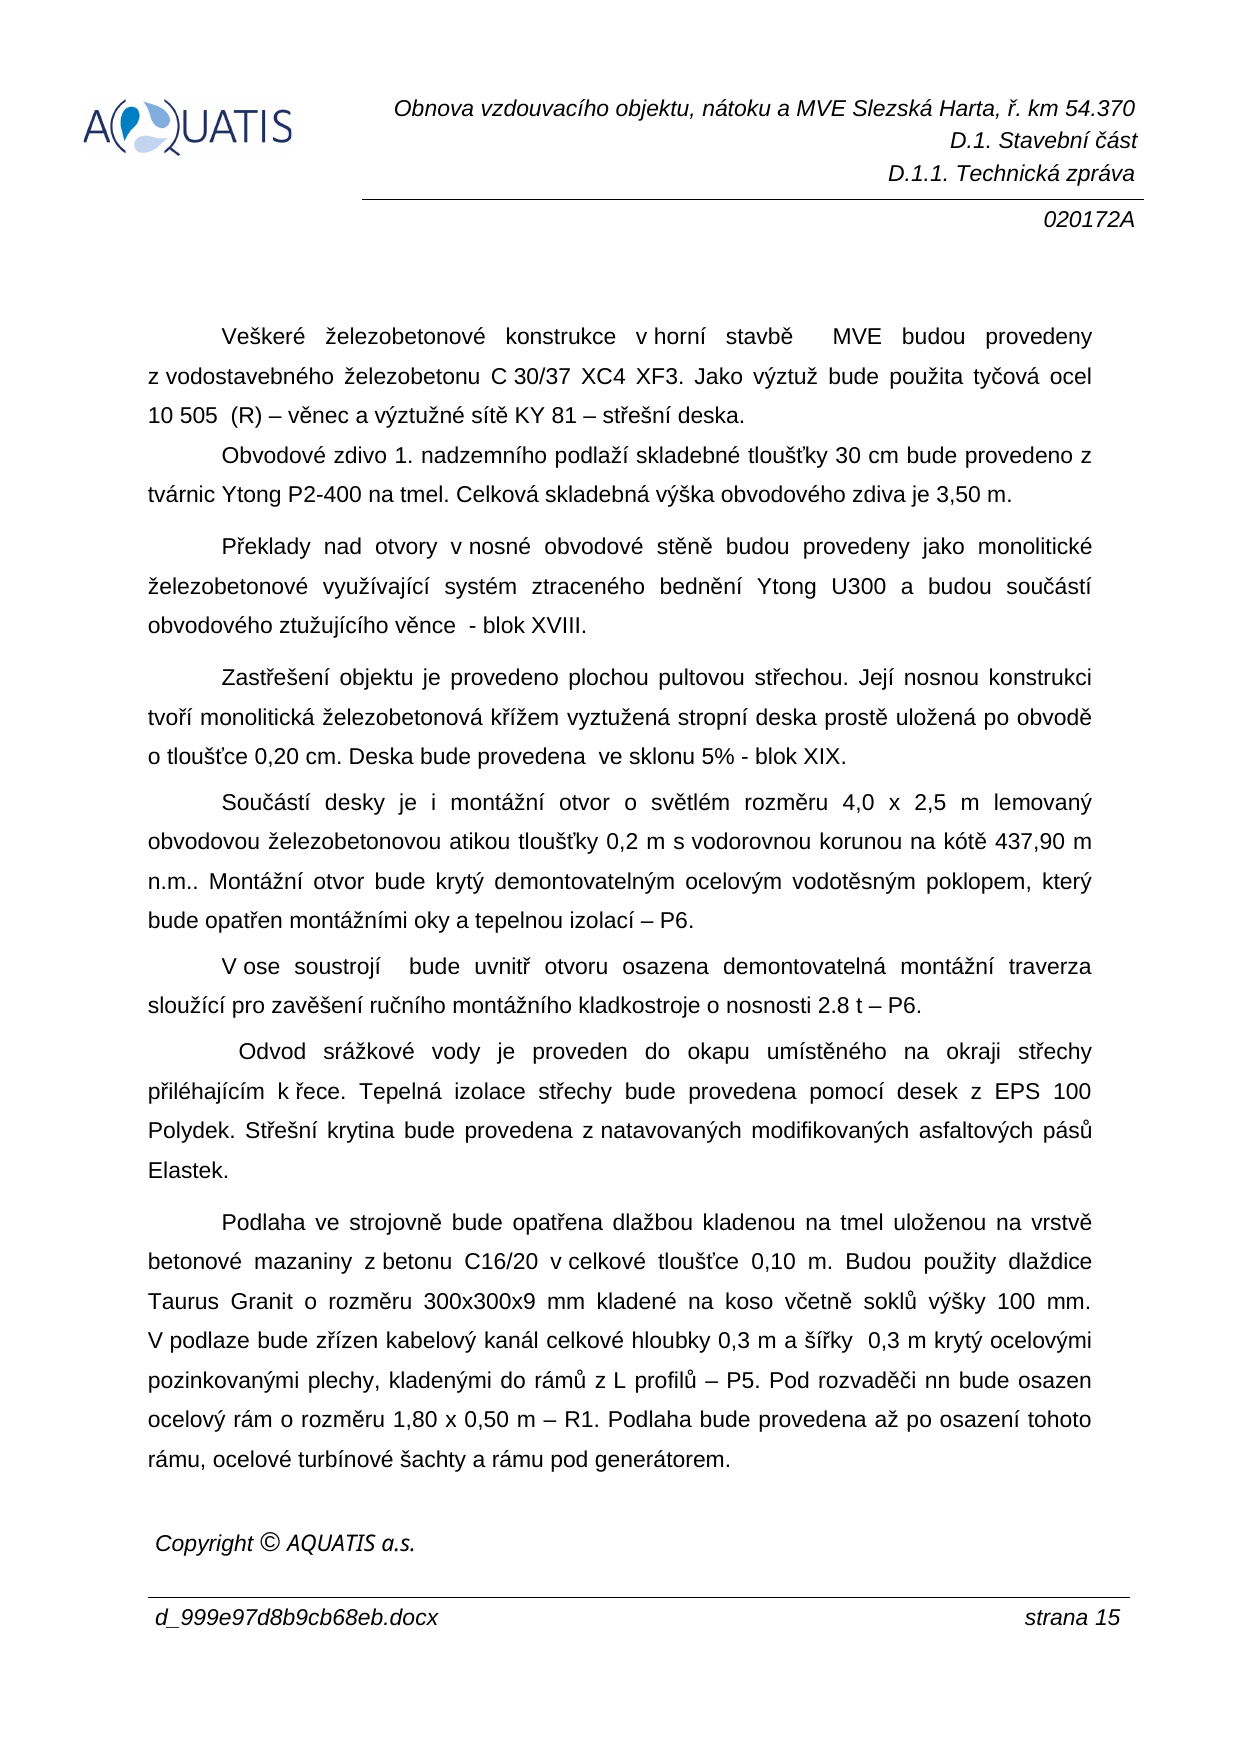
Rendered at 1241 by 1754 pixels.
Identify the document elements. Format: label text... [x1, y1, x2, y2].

text Odvod srážkové vody je proveden do okapu umístěného na okraji střechy přiléhajícím k řece. Tepelná izolace střechy bude provedena pomocí desek z EPS 100 Polydek. Střešní krytina bude provedena z natavovaných modifikovaných asfaltových pásů Elastek. [148, 1038, 1092, 1183]
text Veškeré železobetonové konstrukce v horní stavbě MVE budou provedeny z vodostavebného železobetonu C 30/37 XC4 XF3. Jako výztuž bude použita tyčová ocel 10 505 (R) – věnec a výztužné sítě KY 81 – střešní deska. [148, 323, 1092, 429]
text Zastřešení objektu je provedeno plochou pultovou střechou. Její nosnou konstrukci tvoří monolitická železobetonová křížem vyztužená stropní deska prostě uložená po obvodě o tloušťce 0,20 cm. Deska bude provedena ve sklonu 5% - blok XIX. [148, 664, 1092, 769]
text Obvodové zdivo 1. nadzemního podlaží skladebné tloušťky 30 cm bude provedeno z tvárnic Ytong P2-400 na tmel. Celková skladebná výška obvodového zdiva je 3,50 m. [148, 442, 1092, 508]
text Součástí desky je i montážní otvor o světlém rozměru 4,0 x 2,5 m lemovaný obvodovou železobetonovou atikou tloušťky 0,2 m s vodorovnou korunou na kótě 437,90 m n.m.. Montážní otvor bude krytý demontovatelným ocelovým vodotěsným poklopem, který bude opatřen montážními oky a tepelnou izolací – P6. [148, 789, 1092, 934]
text Podlaha ve strojovně bude opatřena dlažbou kladenou na tmel uloženou na vrstvě betonové mazaniny z betonu C16/20 v celkové tloušťce 0,10 m. Budou použity dlaždice Taurus Granit o rozměru 300x300x9 mm kladené na koso včetně soklů výšky 100 mm. V podlaze bude zřízen kabelový kanál celkové hloubky 0,3 m a šířky 0,3 m krytý ocelovými pozinkovanými plechy, kladenými do rámů z L profilů – P5. Pod rozvaděči nn bude osazen ocelový rám o rozměru 1,80 x 0,50 m – R1. Podlaha bude provedena až po osazení tohoto rámu, ocelové turbínové šachty a rámu pod generátorem. [148, 1209, 1092, 1472]
text Překlady nad otvory v nosné obvodové stěně budou provedeny jako monolitické železobetonové využívající systém ztraceného bednění Ytong U300 a budou součástí obvodového ztužujícího věnce - blok XVIII. [148, 533, 1092, 638]
picture [83, 99, 292, 156]
text V ose soustrojí bude uvnitř otvoru osazena demontovatelná montážní traverza sloužící pro zavěšení ručního montážního kladkostroje o nosnosti 2.8 t – P6. [148, 953, 1092, 1019]
